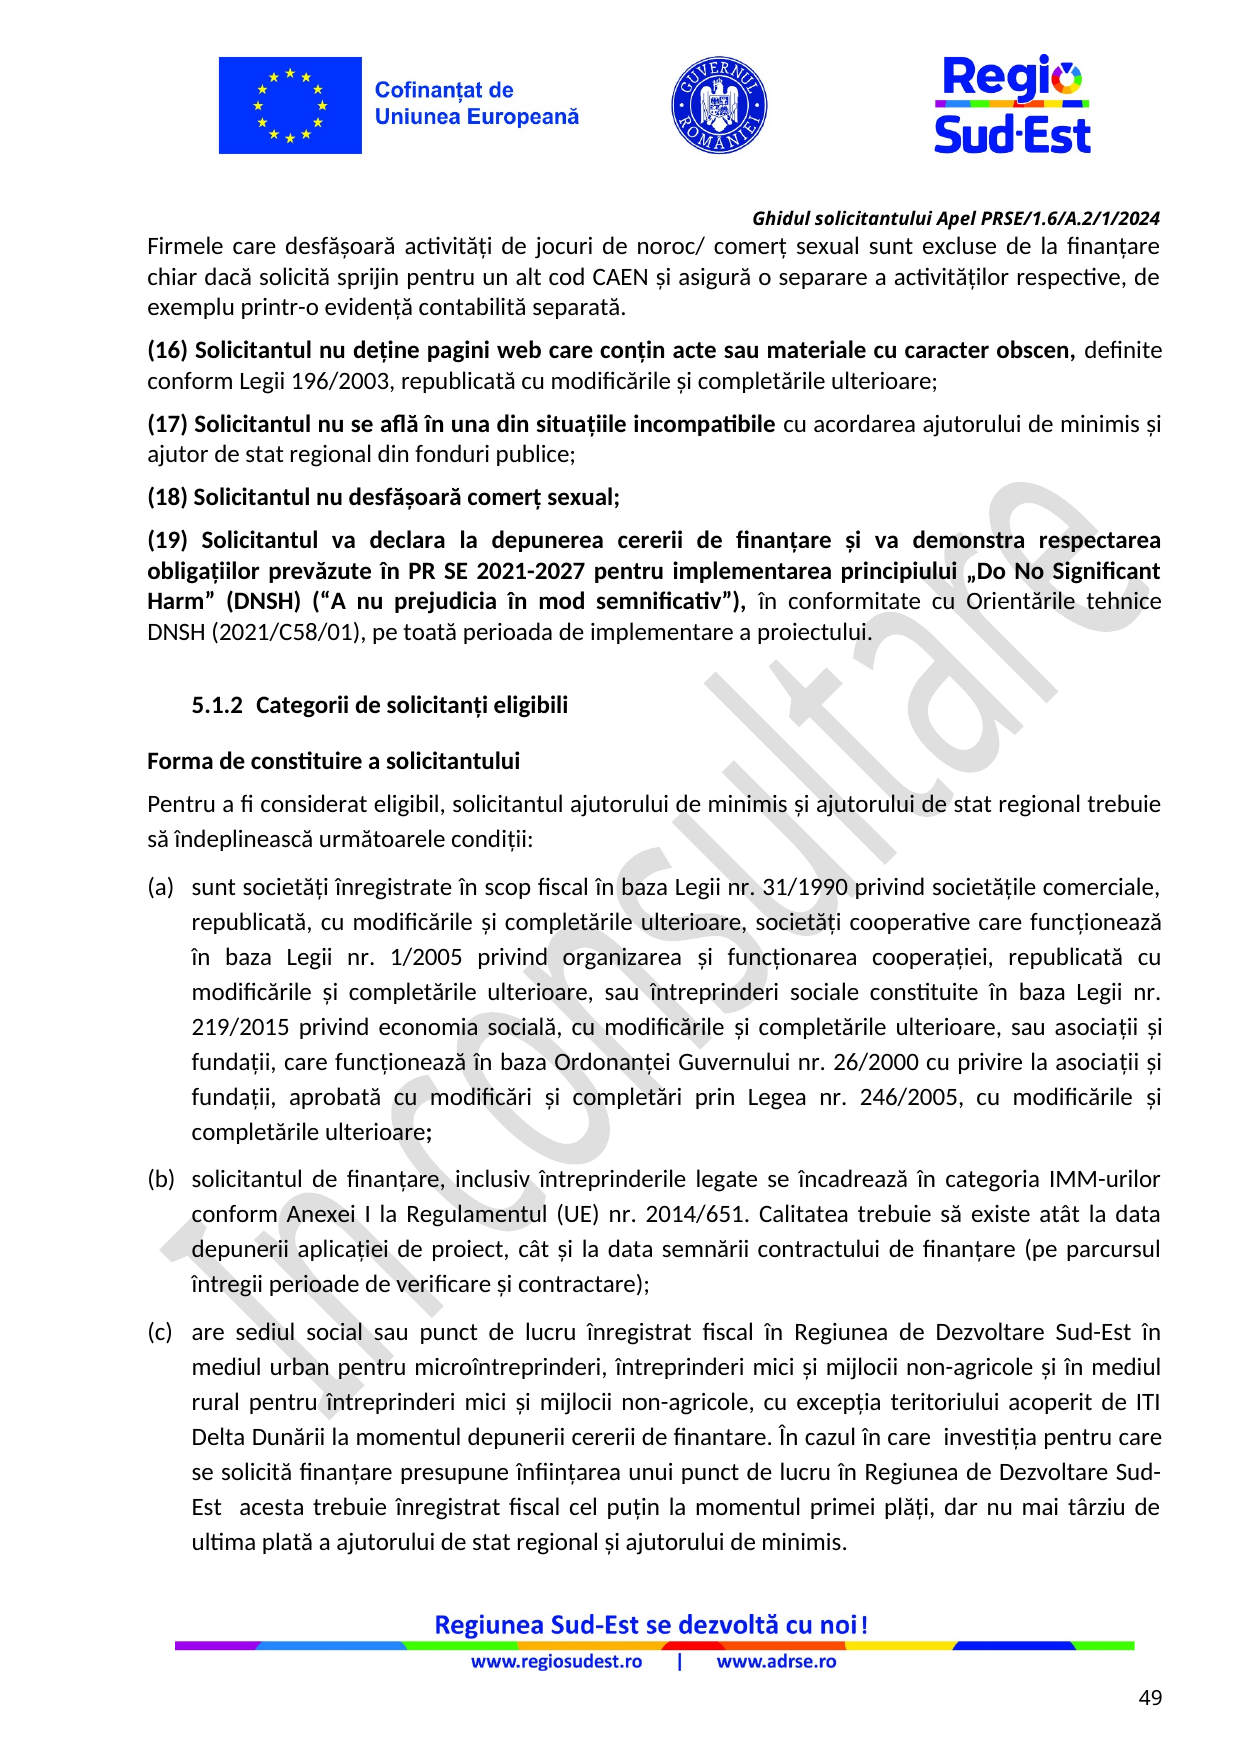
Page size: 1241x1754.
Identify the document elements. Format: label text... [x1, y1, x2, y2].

list solicitantul de finanțare, inclusiv întreprinderile legate se încadrează în categoria IMM-urilor conform Anexei I la Regulamentul (UE) nr. 2014/651. Calitatea trebuie să existe atât la data depunerii aplicației de proiect, cât și la data semnării contractului de finanțare (pe parcursul întregii perioade de verificare și contractare); [147, 1163, 1162, 1299]
text Forma de constituire a solicitantului [147, 745, 1162, 776]
picture [218, 54, 1091, 155]
text (18) Solicitantul nu desfășoară comerț sexual; [147, 481, 1162, 512]
text (16) Solicitantul nu deține pagini web care conțin acte sau materiale cu caracter obscen, definite conform Legii 196/2003, republicată cu modificările și completările ulterioare; [147, 334, 1162, 395]
picture [175, 1614, 1135, 1671]
list Pentru a fi considerat eligibil, solicitantul ajutorului de minimis și ajutorului de stat regional trebuie să îndeplinească următoarele condiţii: [147, 788, 1162, 854]
list sunt societăți înregistrate în scop fiscal în baza Legii nr. 31/1990 privind societățile comerciale, republicată, cu modificările şi completările ulterioare, societăți cooperative care funcţionează în baza Legii nr. 1/2005 privind organizarea şi funcţionarea cooperaţiei, republicată cu modificările şi completările ulterioare, sau întreprinderi sociale constituite în baza Legii nr. 219/2015 privind economia socială, cu modificările şi completările ulterioare, sau asociaţii şi fundaţii, care funcţionează în baza Ordonanţei Guvernului nr. 26/2000 cu privire la asociaţii şi fundaţii, aprobată cu modificări şi completări prin Legea nr. 246/2005, cu modificările şi completările ulterioare; [147, 871, 1162, 1146]
text (19) Solicitantul va declara la depunerea cererii de finanțare și va demonstra respectarea obligaţiilor prevăzute în PR SE 2021-2027 pentru implementarea principiului „Do No Significant Harm” (DNSH) (“A nu prejudicia în mod semnificativ”), în conformitate cu Orientările tehnice DNSH (2021/C58/01), pe toată perioada de implementare a proiectului. [147, 524, 1162, 647]
text Firmele care desfășoară activități de jocuri de noroc/ comerț sexual sunt excluse de la finanțare chiar dacă solicită sprijin pentru un alt cod CAEN și asigură o separare a activităților respective, de exemplu printr-o evidență contabilită separată. [147, 230, 1162, 322]
list are sediul social sau punct de lucru înregistrat fiscal în Regiunea de Dezvoltare Sud-Est în mediul urban pentru microîntreprinderi, întreprinderi mici și mijlocii non-agricole și în mediul rural pentru întreprinderi mici și mijlocii non-agricole, cu excepția teritoriului acoperit de ITI Delta Dunării la momentul depunerii cererii de finantare. În cazul în care investiţia pentru care se solicită finanţare presupune înfiinţarea unui punct de lucru în Regiunea de Dezvoltare Sud-Est acesta trebuie înregistrat fiscal cel puțin la momentul primei plăți, dar nu mai târziu de ultima plată a ajutorului de stat regional și ajutorului de minimis. [147, 1316, 1162, 1556]
text (17) Solicitantul nu se află în una din situaţiile incompatibile cu acordarea ajutorului de minimis și ajutor de stat regional din fonduri publice; [147, 408, 1162, 469]
subtitle Categorii de solicitanți eligibili [191, 689, 1162, 720]
